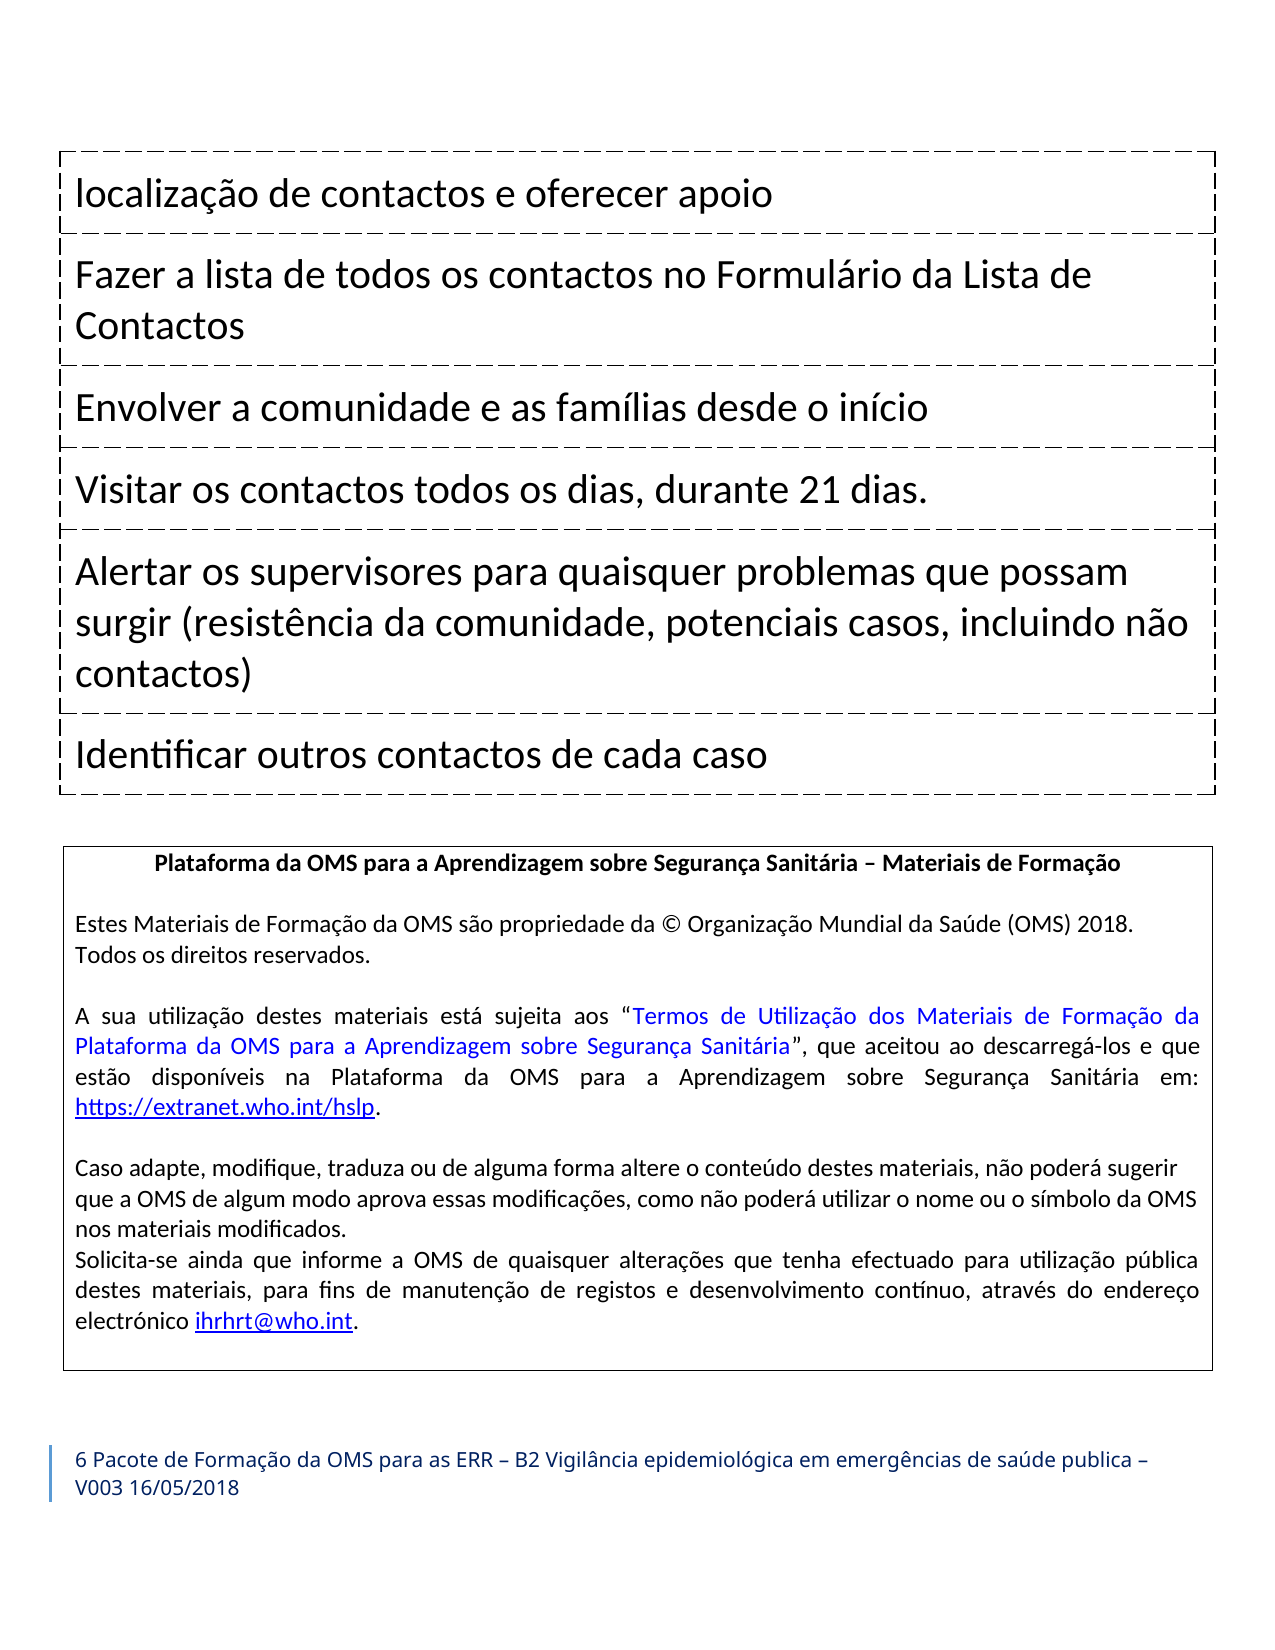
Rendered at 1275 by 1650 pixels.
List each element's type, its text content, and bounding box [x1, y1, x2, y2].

table_cell Alertar os supervisores para quaisquer problemas que possam surgir (resistência da comunidade, potenciais casos, incluindo não contactos) [60, 529, 1215, 712]
table_cell Fazer a lista de todos os contactos no Formulário da Lista de Contactos [60, 233, 1215, 365]
table_cell Envolver a comunidade e as famílias desde o início [60, 365, 1215, 447]
table_cell Visitar os contactos todos os dias, durante 21 dias. [60, 447, 1215, 529]
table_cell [60, 151, 1215, 232]
table_cell Identificar outros contactos de cada caso [60, 713, 1215, 794]
table_header Plataforma da OMS para a Aprendizagem sobre Segurança Sanitária – Materiais de Formação Estes Materiais de Formação da OMS são propriedade da © Organização Mundial da Saúde (OMS) 2018. Todos os direitos reservados. A sua utilização destes materiais está sujeita aos “Termos de Utilização dos Materiais de Formação da Plataforma da OMS para a Aprendizagem sobre Segurança Sanitária”, que aceitou ao descarregá-los e que estão disponíveis na Plataforma da OMS para a Aprendizagem sobre Segurança Sanitária em: https://extranet.who.int/hslp. Caso adapte, modifique, traduza ou de alguma forma altere o conteúdo destes materiais, não poderá sugerir que a OMS de algum modo aprova essas modificações, como não poderá utilizar o nome ou o símbolo da OMS nos materiais modificados. Solicita-se ainda que informe a OMS de quaisquer alterações que tenha efectuado para utilização pública destes materiais, para fins de manutenção de registos e desenvolvimento contínuo, através do endereço electrónico ihrhrt@who.int. [64, 847, 1212, 1369]
